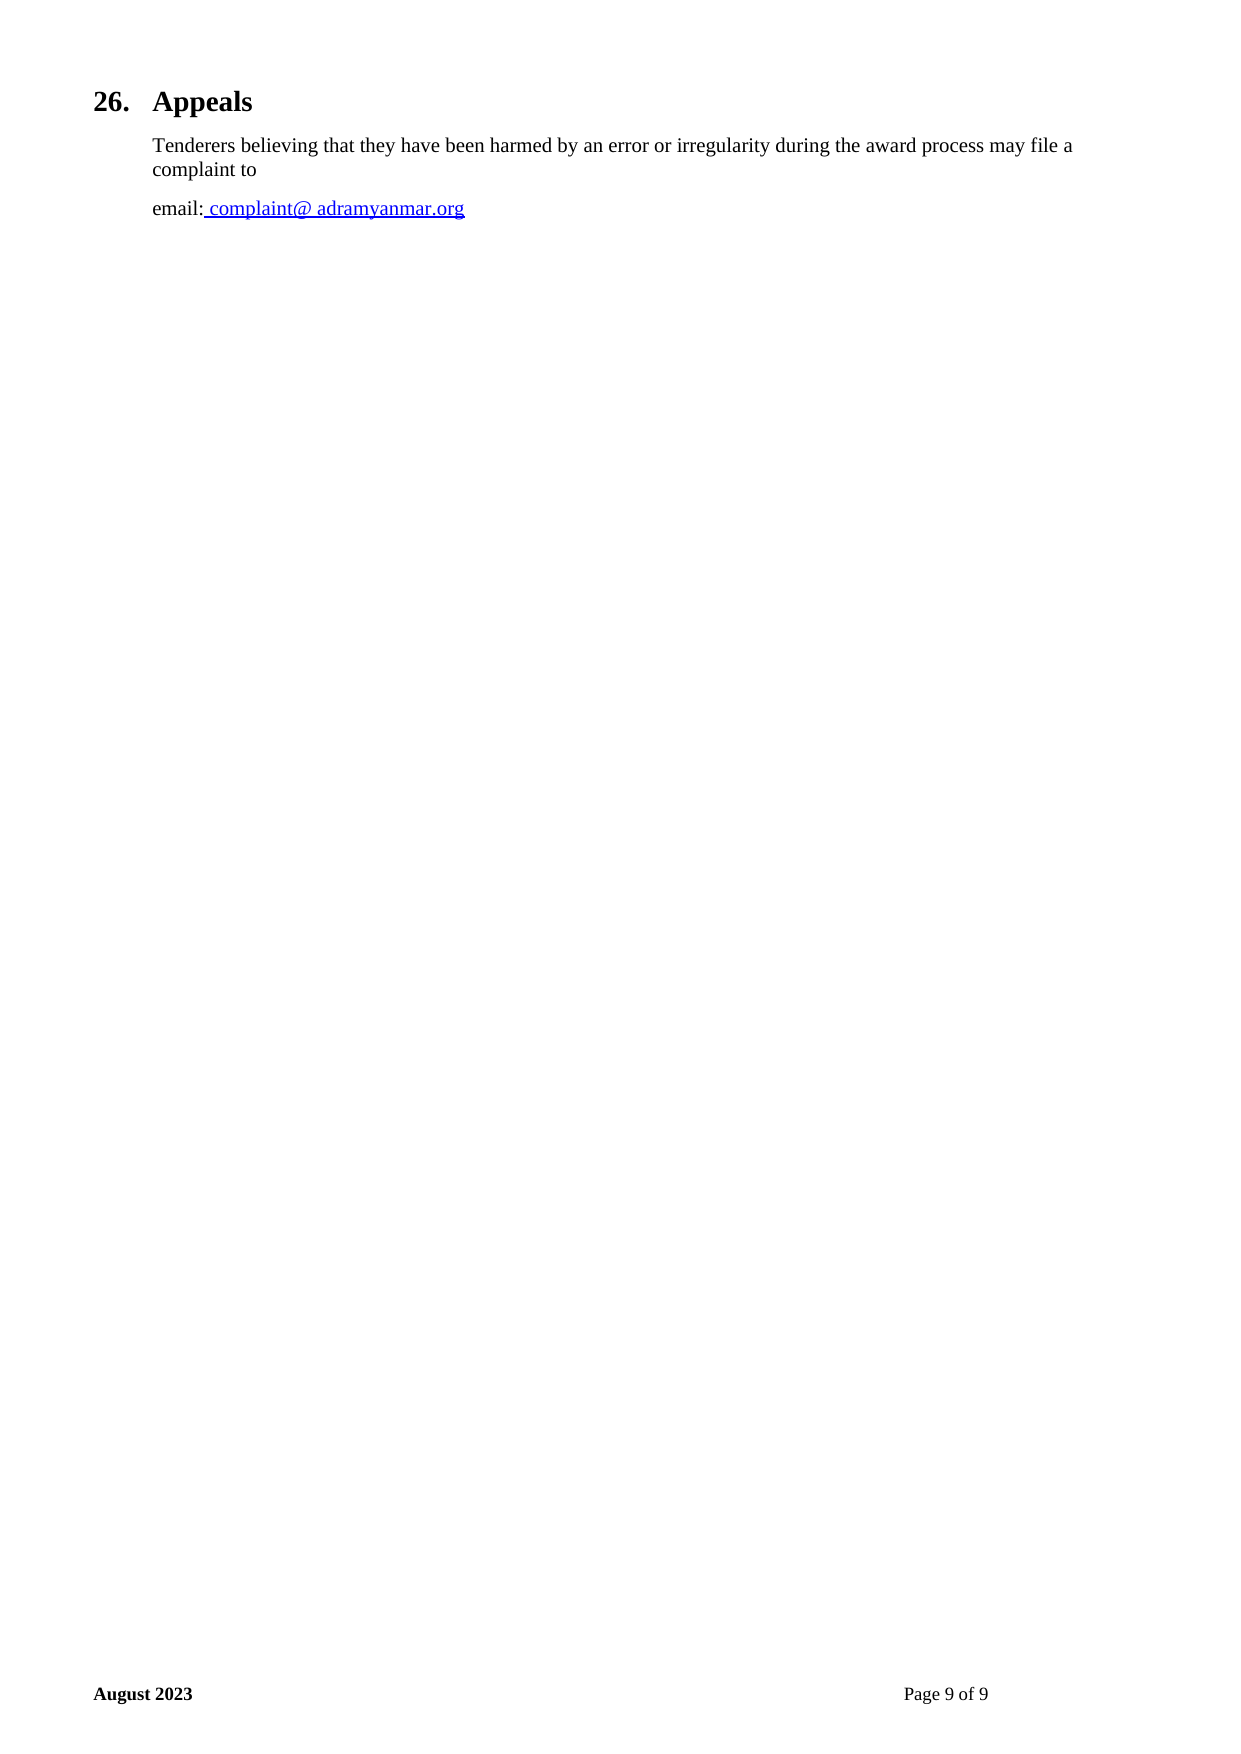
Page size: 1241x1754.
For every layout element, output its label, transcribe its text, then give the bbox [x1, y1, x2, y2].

text Tenderers believing that they have been harmed by an error or irregularity during the award process may file a complaint to [152, 132, 1093, 181]
subtitle 26. Appeals [93, 84, 1093, 117]
text email: complaint@ adramyanmar.org [152, 196, 1093, 220]
